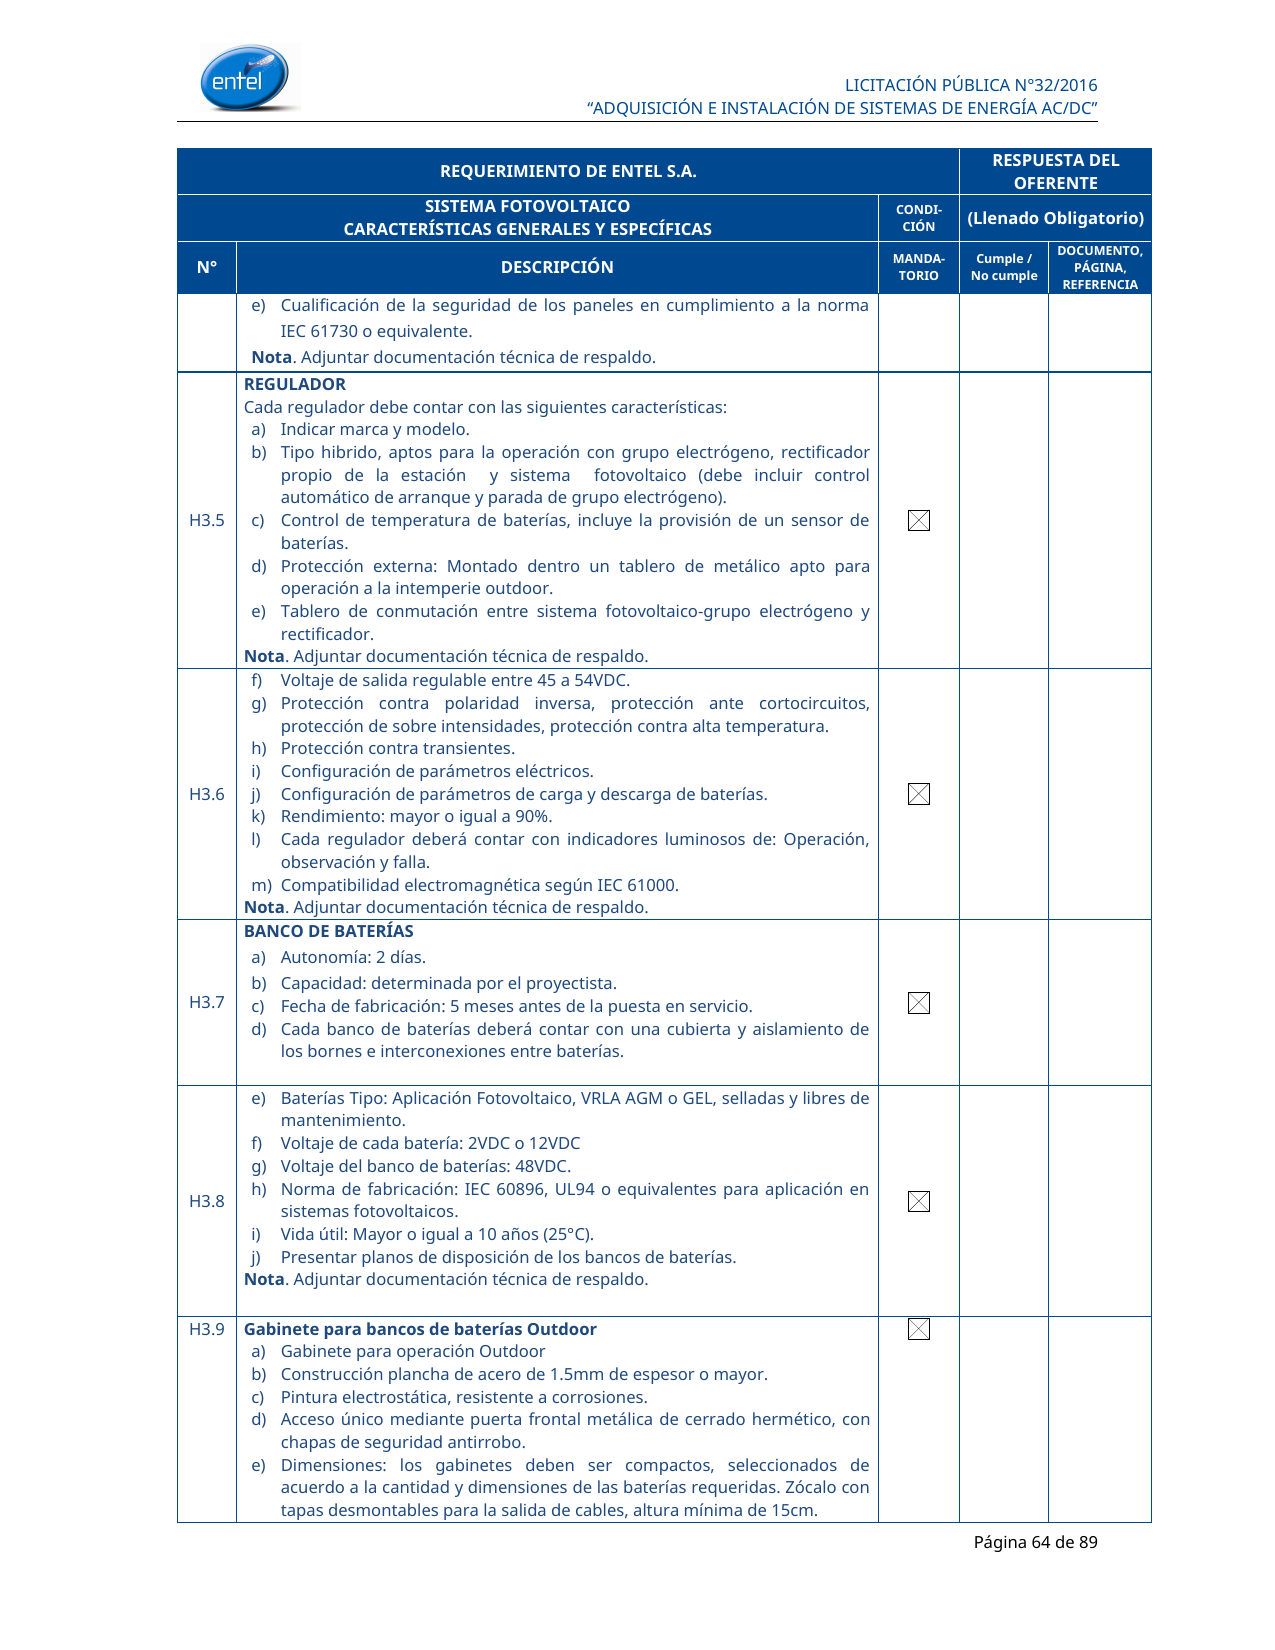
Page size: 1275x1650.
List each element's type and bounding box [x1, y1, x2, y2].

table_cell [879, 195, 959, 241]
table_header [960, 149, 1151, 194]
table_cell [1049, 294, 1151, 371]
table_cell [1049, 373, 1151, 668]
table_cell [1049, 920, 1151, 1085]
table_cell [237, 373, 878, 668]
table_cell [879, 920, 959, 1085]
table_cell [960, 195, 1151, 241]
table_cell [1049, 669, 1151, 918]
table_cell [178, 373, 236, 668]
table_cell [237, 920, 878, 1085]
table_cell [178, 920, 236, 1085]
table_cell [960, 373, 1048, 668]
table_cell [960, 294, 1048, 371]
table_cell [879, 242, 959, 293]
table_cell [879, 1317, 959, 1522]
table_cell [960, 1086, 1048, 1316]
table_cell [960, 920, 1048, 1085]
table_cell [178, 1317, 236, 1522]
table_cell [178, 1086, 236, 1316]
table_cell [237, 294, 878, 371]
picture [200, 43, 302, 112]
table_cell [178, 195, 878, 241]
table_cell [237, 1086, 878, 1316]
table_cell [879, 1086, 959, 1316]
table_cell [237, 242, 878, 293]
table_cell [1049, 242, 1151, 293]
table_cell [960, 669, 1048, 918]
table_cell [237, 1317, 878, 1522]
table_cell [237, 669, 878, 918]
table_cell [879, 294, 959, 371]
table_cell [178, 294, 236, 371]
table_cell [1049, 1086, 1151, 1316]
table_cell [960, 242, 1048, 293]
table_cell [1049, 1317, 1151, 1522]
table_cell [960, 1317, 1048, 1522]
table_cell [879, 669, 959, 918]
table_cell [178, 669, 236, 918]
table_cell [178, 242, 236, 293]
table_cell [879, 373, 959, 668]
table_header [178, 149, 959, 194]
